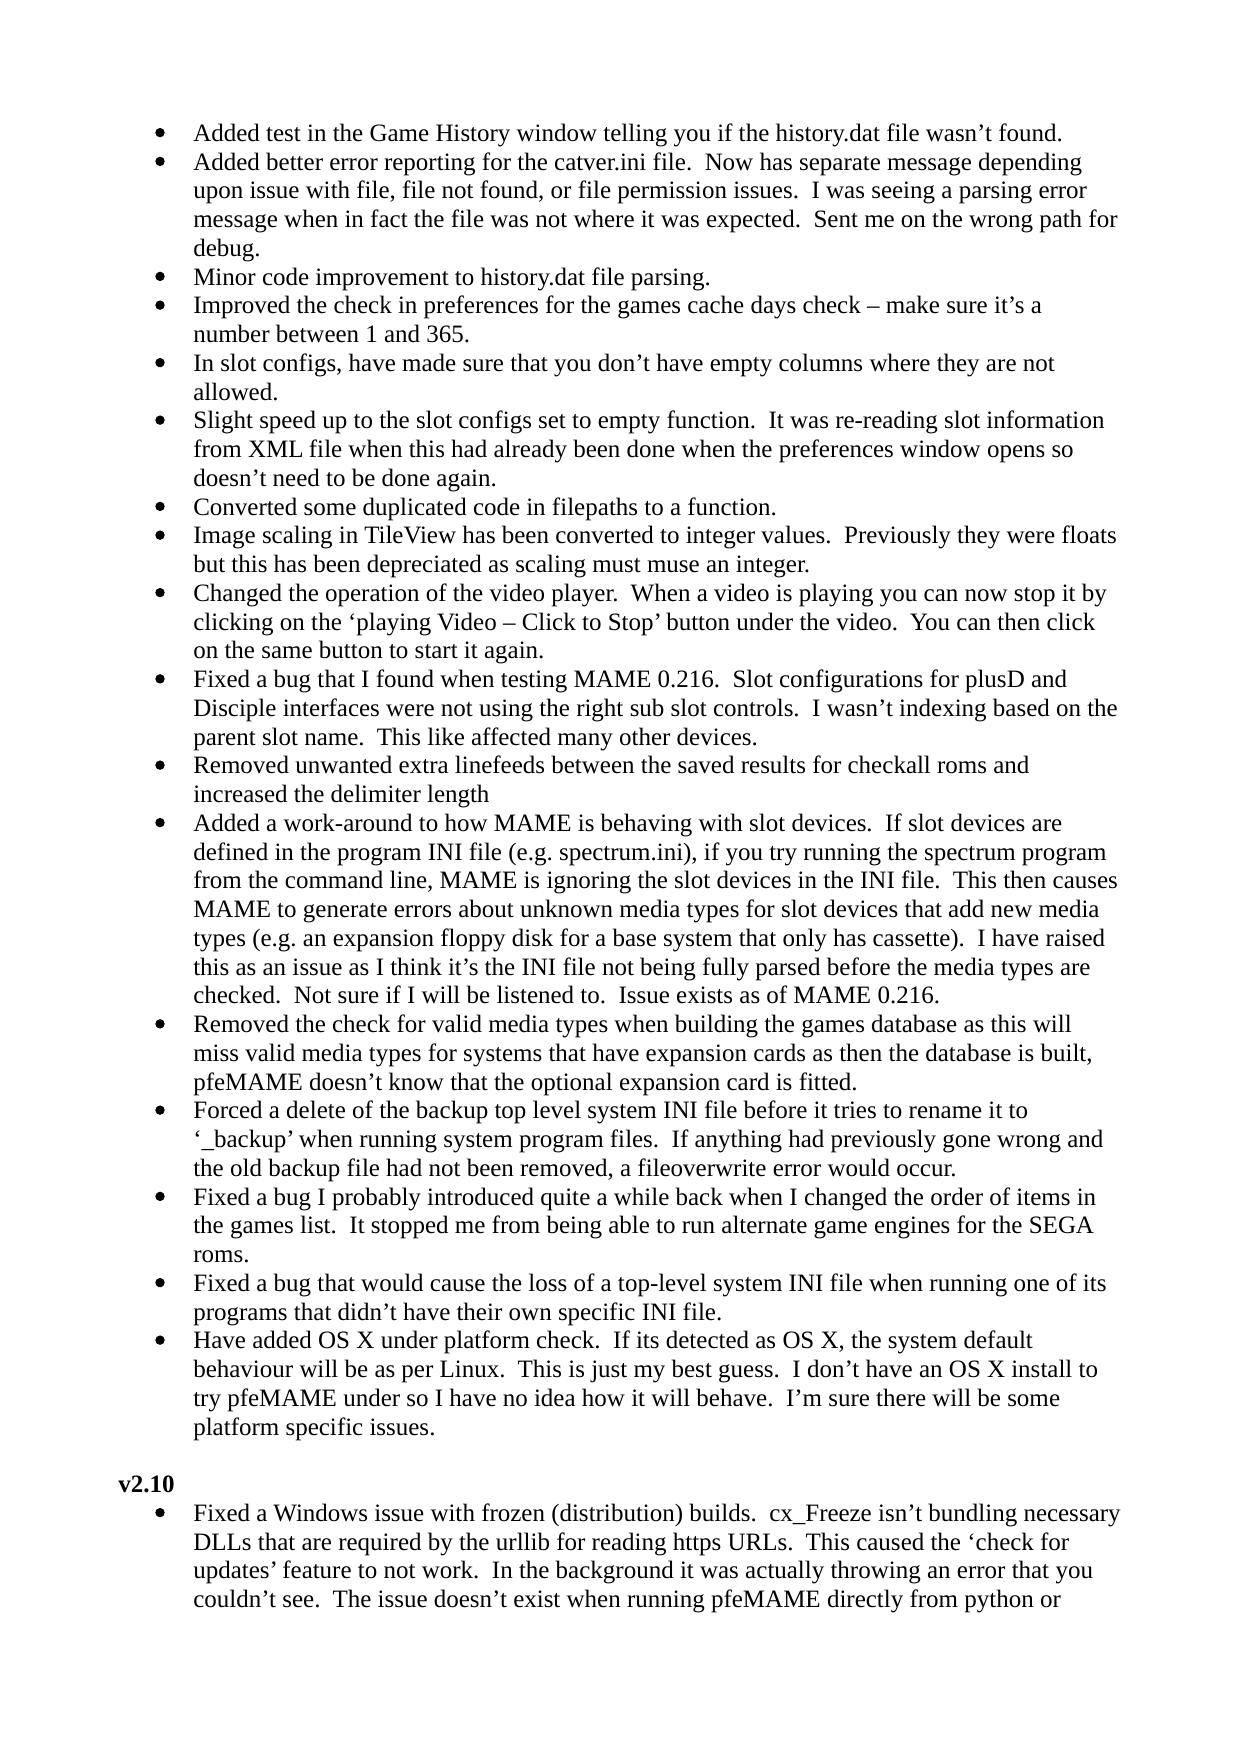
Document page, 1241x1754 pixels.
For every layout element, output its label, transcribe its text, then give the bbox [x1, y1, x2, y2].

list Added a work-around to how MAME is behaving with slot devices. If slot devices are defined in the program INI file (e.g. spectrum.ini), if you try running the spectrum program from the command line, MAME is ignoring the slot devices in the INI file. This then causes MAME to generate errors about unknown media types for slot devices that add new media types (e.g. an expansion floppy disk for a base system that only has cassette). I have raised this as an issue as I think it’s the INI file not being fully parsed before the media types are checked. Not sure if I will be listened to. Issue exists as of MAME 0.216. [156, 808, 1122, 1009]
list Removed unwanted extra linefeeds between the saved results for checkall roms and increased the delimiter length [156, 751, 1122, 808]
list Added better error reporting for the catver.ini file. Now has separate message depending upon issue with file, file not found, or file permission issues. I was seeing a parsing error message when in fact the file was not where it was expected. Sent me on the wrong path for debug. [156, 147, 1122, 262]
list Image scaling in TileView has been converted to integer values. Previously they were floats but this has been depreciated as scaling must muse an integer. [156, 521, 1122, 578]
list Improved the check in preferences for the games cache days check – make sure it’s a number between 1 and 365. [156, 291, 1122, 348]
list Forced a delete of the backup top level system INI file before it tries to rename it to ‘_backup’ when running system program files. If anything had previously gone wrong and the old backup file had not been removed, a fileoverwrite error would occur. [156, 1096, 1122, 1182]
list Converted some duplicated code in filepaths to a function. [156, 492, 1122, 521]
list Minor code improvement to history.dat file parsing. [156, 262, 1122, 291]
list Fixed a bug I probably introduced quite a while back when I changed the order of items in the games list. It stopped me from being able to run alternate game engines for the SEGA roms. [156, 1182, 1122, 1268]
list Changed the operation of the video player. When a video is playing you can now stop it by clicking on the ‘playing Video – Click to Stop’ button under the video. You can then click on the same button to start it again. [156, 578, 1122, 664]
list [156, 1498, 1122, 1613]
list Have added OS X under platform check. If its detected as OS X, the system default behaviour will be as per Linux. This is just my best guess. I don’t have an OS X install to try pfeMAME under so I have no idea how it will behave. I’m sure there will be some platform specific issues. [156, 1326, 1122, 1441]
text v2.10 [118, 1469, 1122, 1498]
list Fixed a bug that I found when testing MAME 0.216. Slot configurations for plusD and Disciple interfaces were not using the right sub slot controls. I wasn’t indexing based on the parent slot name. This like affected many other devices. [156, 664, 1122, 751]
list In slot configs, have made sure that you don’t have empty columns where they are not allowed. [156, 348, 1122, 406]
list Fixed a bug that would cause the loss of a top-level system INI file when running one of its programs that didn’t have their own specific INI file. [156, 1268, 1122, 1326]
list Slight speed up to the slot configs set to empty function. It was re-reading slot information from XML file when this had already been done when the preferences window opens so doesn’t need to be done again. [156, 406, 1122, 492]
list Added test in the Game History window telling you if the history.dat file wasn’t found. [156, 118, 1122, 147]
list Removed the check for valid media types when building the games database as this will miss valid media types for systems that have expansion cards as then the database is built, pfeMAME doesn’t know that the optional expansion card is fitted. [156, 1009, 1122, 1096]
